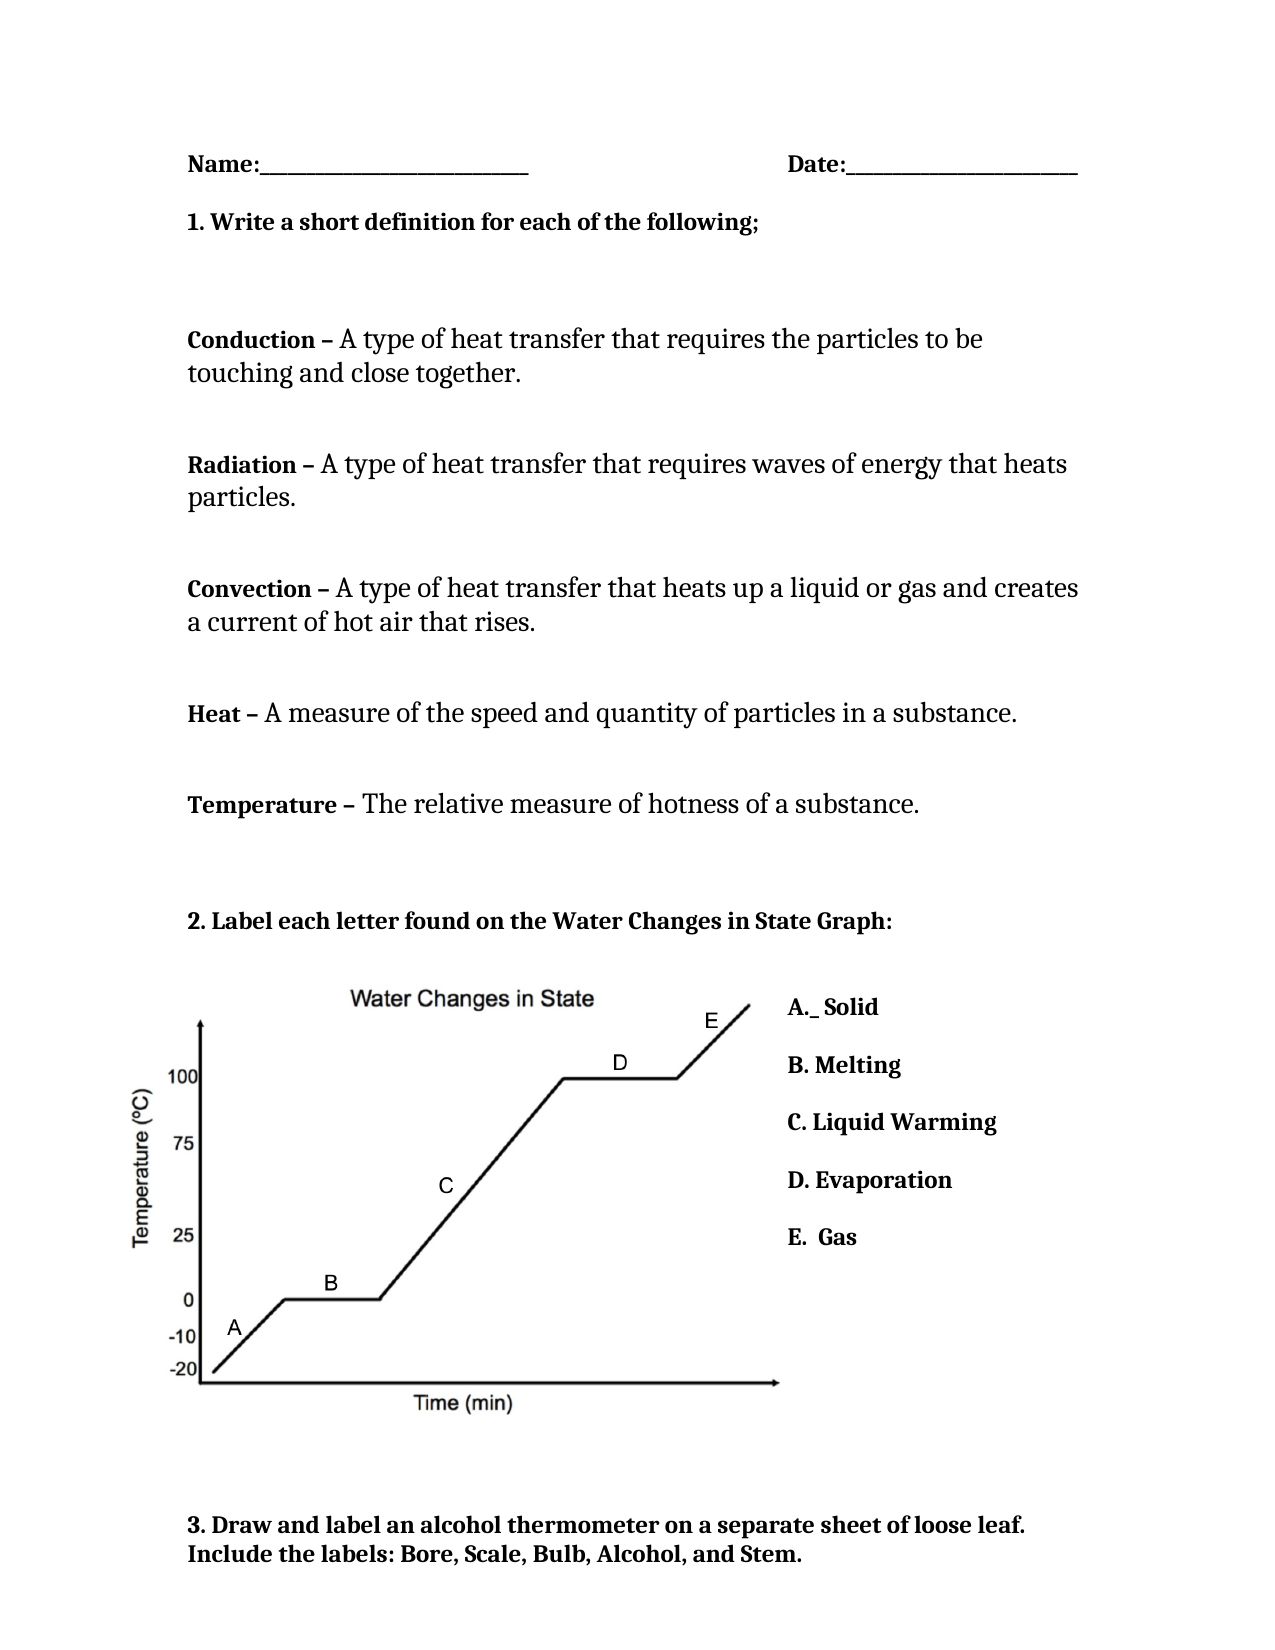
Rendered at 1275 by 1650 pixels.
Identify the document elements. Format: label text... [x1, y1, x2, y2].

text Radiation – A type of heat transfer that requires waves of energy that heats particles. [187, 447, 1087, 514]
text Heat – A measure of the speed and quantity of particles in a substance. [187, 696, 1087, 730]
picture [93, 949, 829, 1456]
text Temperature – The relative measure of hotness of a substance. [187, 787, 1087, 821]
text B. Melting [712, 1051, 1087, 1079]
text Name:_____________________________ Date:_________________________ [187, 150, 1087, 179]
text 2. Label each letter found on the Water Changes in State Graph: [187, 907, 1087, 936]
text 3. Draw and label an alcohol thermometer on a separate sheet of loose leaf. Include the labels: Bore, Scale, Bulb, Alcohol, and Stem. [187, 1511, 1087, 1568]
text D. Evaporation [712, 1166, 1087, 1194]
text Convection – A type of heat transfer that heats up a liquid or gas and creates a current of hot air that rises. [187, 572, 1087, 639]
text Conduction – A type of heat transfer that requires the particles to be touching and close together. [187, 322, 1087, 389]
text C. Liquid Warming [712, 1108, 1087, 1137]
text 1. Write a short definition for each of the following; [187, 207, 1087, 236]
text A._ Solid [187, 993, 1087, 1022]
text E. Gas [712, 1223, 1087, 1252]
